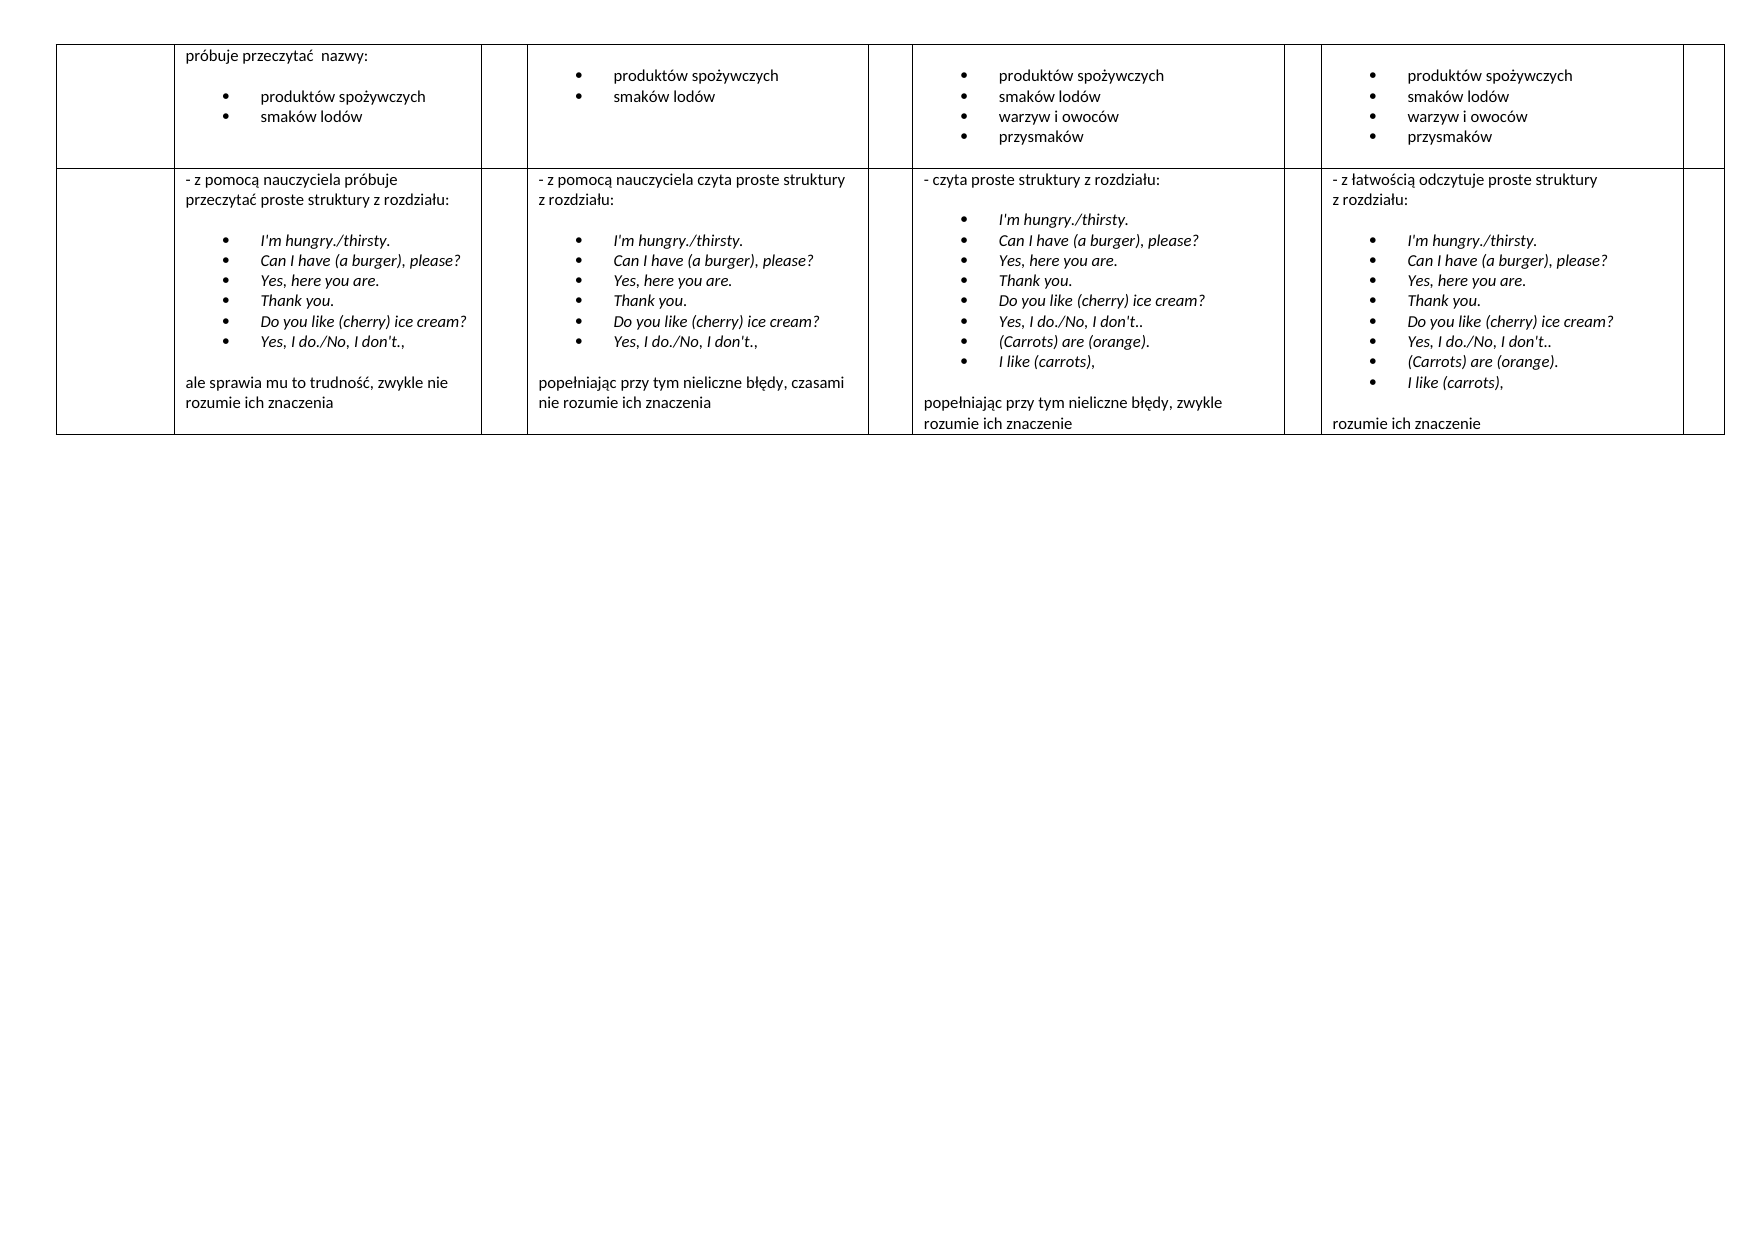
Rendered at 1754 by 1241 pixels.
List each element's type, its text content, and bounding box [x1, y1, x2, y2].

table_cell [528, 45, 868, 168]
table_cell [482, 169, 527, 433]
table_cell - z pomocą nauczyciela czyta proste struktury z rozdziału: I'm hungry./thirsty. Can I have (a burger), please? Yes, here you are. Thank you. Do you like (cherry) ice cream? Yes, I do./No, I don't., popełniając przy tym nieliczne błędy, czasami nie rozumie ich znaczenia [528, 169, 868, 433]
table_cell - z łatwością odczytuje proste struktury z rozdziału: I'm hungry./thirsty. Can I have (a burger), please? Yes, here you are. Thank you. Do you like (cherry) ice cream? Yes, I do./No, I don't.. (Carrots) are (orange). I like (carrots), rozumie ich znaczenie [1322, 169, 1683, 433]
table_cell [482, 45, 527, 168]
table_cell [175, 45, 481, 168]
table_cell - z pomocą nauczyciela próbuje przeczytać proste struktury z rozdziału: I'm hungry./thirsty. Can I have (a burger), please? Yes, here you are. Thank you. Do you like (cherry) ice cream? Yes, I do./No, I don't., ale sprawia mu to trudność, zwykle nie rozumie ich znaczenia [175, 169, 481, 433]
table_cell [869, 169, 912, 433]
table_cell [1322, 45, 1683, 168]
table_cell [57, 169, 174, 433]
table_cell [869, 45, 912, 168]
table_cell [913, 45, 1284, 168]
table_cell [1684, 169, 1724, 433]
table_cell [1285, 169, 1321, 433]
table_cell [1684, 45, 1724, 168]
table_cell [1285, 45, 1321, 168]
table_cell - czyta proste struktury z rozdziału: I'm hungry./thirsty. Can I have (a burger), please? Yes, here you are. Thank you. Do you like (cherry) ice cream? Yes, I do./No, I don't.. (Carrots) are (orange). I like (carrots), popełniając przy tym nieliczne błędy, zwykle rozumie ich znaczenie [913, 169, 1284, 433]
